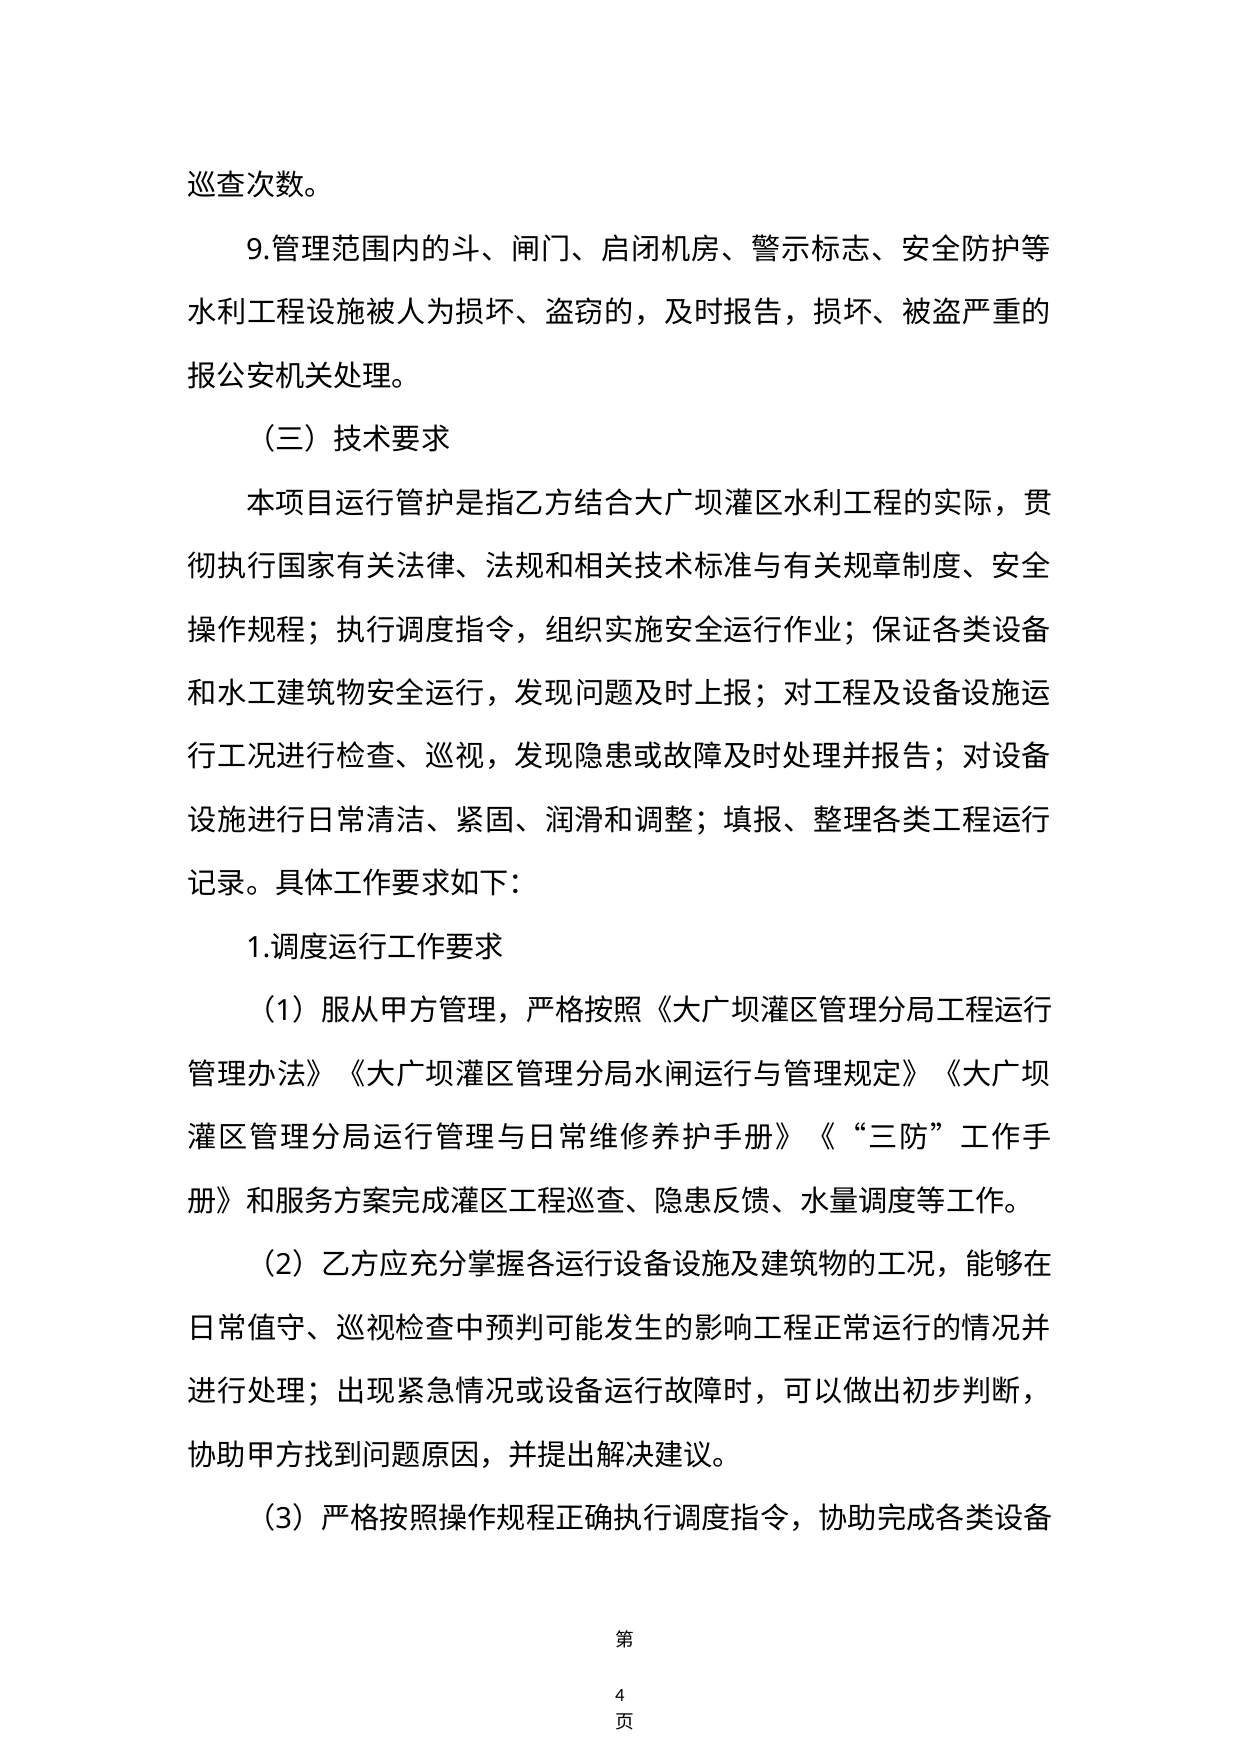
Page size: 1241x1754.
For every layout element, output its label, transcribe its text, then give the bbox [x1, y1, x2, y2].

text （1）服从甲方管理，严格按照《大广坝灌区管理分局工程运行管理办法》《大广坝灌区管理分局水闸运行与管理规定》《大广坝灌区管理分局运行管理与日常维修养护手册》《“三防”工作手册》和服务方案完成灌区工程巡查、隐患反馈、水量调度等工作。 [187, 987, 1053, 1219]
text 9.管理范围内的斗、闸门、启闭机房、警示标志、安全防护等水利工程设施被人为损坏、盗窃的，及时报告，损坏、被盗严重的报公安机关处理。 [187, 225, 1053, 395]
text （2）乙方应充分掌握各运行设备设施及建筑物的工况，能够在日常值守、巡视检查中预判可能发生的影响工程正常运行的情况并进行处理；出现紧急情况或设备运行故障时，可以做出初步判断，协助甲方找到问题原因，并提出解决建议。 [187, 1241, 1053, 1473]
text 1.调度运行工作要求 [187, 923, 1053, 966]
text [187, 162, 1053, 204]
text （三）技术要求 [187, 416, 1053, 458]
text 本项目运行管护是指乙方结合大广坝灌区水利工程的实际，贯彻执行国家有关法律、法规和相关技术标准与有关规章制度、安全操作规程；执行调度指令，组织实施安全运行作业；保证各类设备和水工建筑物安全运行，发现问题及时上报；对工程及设备设施运行工况进行检查、巡视，发现隐患或故障及时处理并报告；对设备设施进行日常清洁、紧固、润滑和调整；填报、整理各类工程运行记录。具体工作要求如下： [187, 479, 1053, 902]
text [187, 1494, 1053, 1537]
